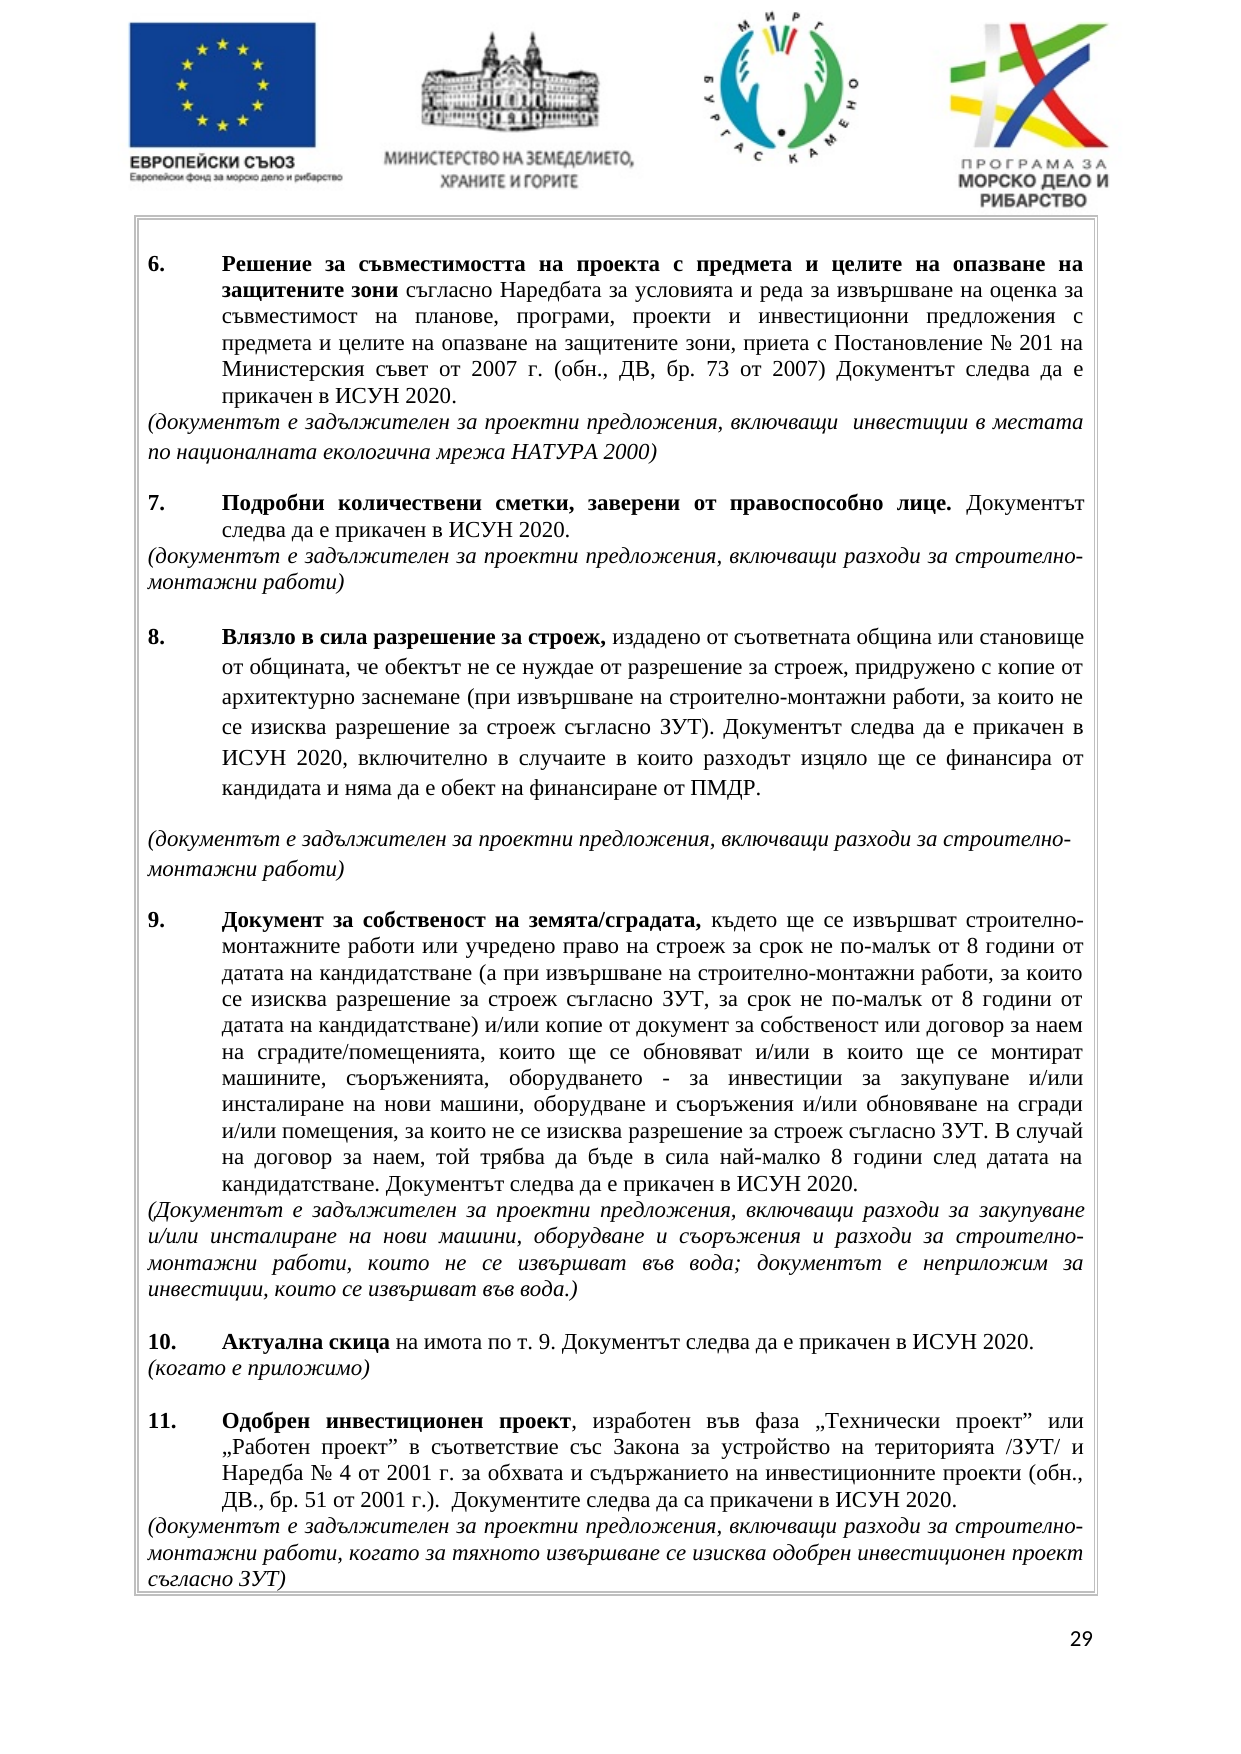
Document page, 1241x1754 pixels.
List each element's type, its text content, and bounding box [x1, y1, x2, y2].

picture [117, 0, 1123, 215]
